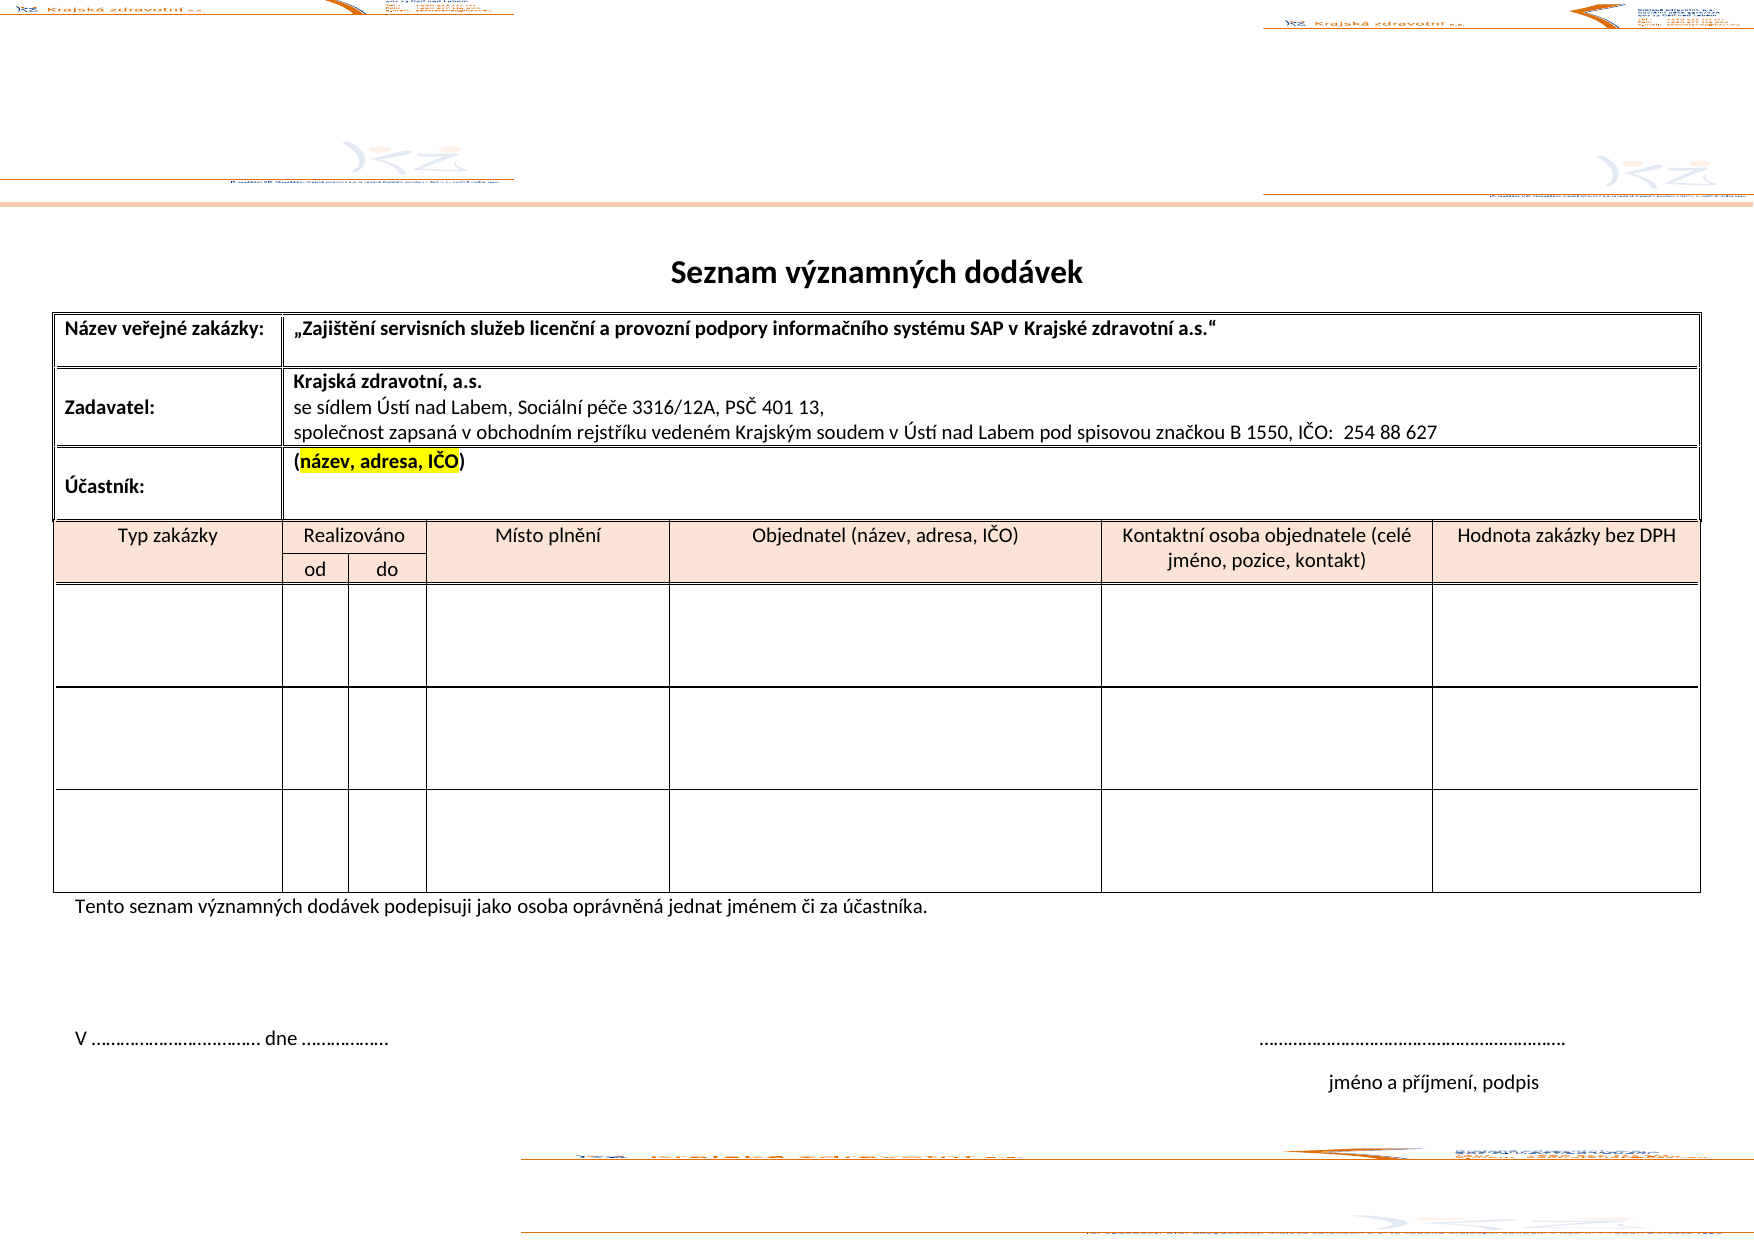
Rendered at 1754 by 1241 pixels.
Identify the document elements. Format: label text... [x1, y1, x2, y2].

table_cell Zadavatel: [55, 366, 281, 445]
text jméno a příjmení, podpis [75, 1069, 1679, 1094]
table_cell Účastník: [53, 445, 282, 519]
table_cell [1433, 686, 1700, 789]
table_cell Krajská zdravotní, a.s. se sídlem Ústí nad Labem, Sociální péče 3316/12A, PSČ 401 13, společnost zapsaná v obchodním rejstříku vedeném Krajským soudem v Ústí nad Labem pod spisovou značkou B 1550, IČO: 254 88 627 [284, 366, 1699, 445]
table_cell [427, 790, 669, 892]
table_cell [427, 585, 669, 686]
table_header Název veřejné zakázky: [55, 315, 282, 366]
table_cell [427, 688, 669, 789]
table_cell Kontaktní osoba objednatele (celé jméno, pozice, kontakt) [1102, 522, 1432, 582]
table_cell Objednatel (název, adresa, IČO) [670, 522, 1101, 582]
table_cell [670, 688, 1101, 789]
table_cell [1102, 790, 1432, 892]
table_cell Místo plnění [427, 522, 669, 582]
table_cell [54, 686, 282, 789]
text Seznam významných dodávek [75, 251, 1679, 292]
table_cell [1102, 585, 1432, 686]
table_cell [54, 789, 282, 892]
table_cell [349, 790, 426, 892]
table_cell [283, 585, 348, 686]
table_cell [670, 585, 1101, 686]
table_cell Typ zakázky [54, 519, 282, 582]
text V ……………………..……… dne ……………… ………………………………………………………. [75, 1025, 1679, 1051]
table_cell [283, 790, 348, 892]
table_cell [1433, 789, 1700, 892]
table_cell do [349, 554, 426, 582]
table_cell [1102, 688, 1432, 789]
table_cell [349, 688, 426, 789]
table_cell [349, 585, 426, 686]
table_header „Zajištění servisních služeb licenční a provozní podpory informačního systému SAP v Krajské zdravotní a.s.“ [282, 315, 1699, 366]
table_cell od [283, 554, 348, 582]
table_cell [54, 582, 282, 686]
table_cell (název, adresa, IČO) [282, 445, 1701, 519]
text Tento seznam významných dodávek podepisuji jako osoba oprávněná jednat jménem či za účastníka. [75, 893, 1679, 918]
table_cell Realizováno [283, 522, 426, 553]
table_cell Hodnota zakázky bez DPH [1433, 519, 1700, 582]
table_cell [283, 688, 348, 789]
table_cell [1433, 582, 1700, 686]
table_cell [670, 790, 1101, 892]
